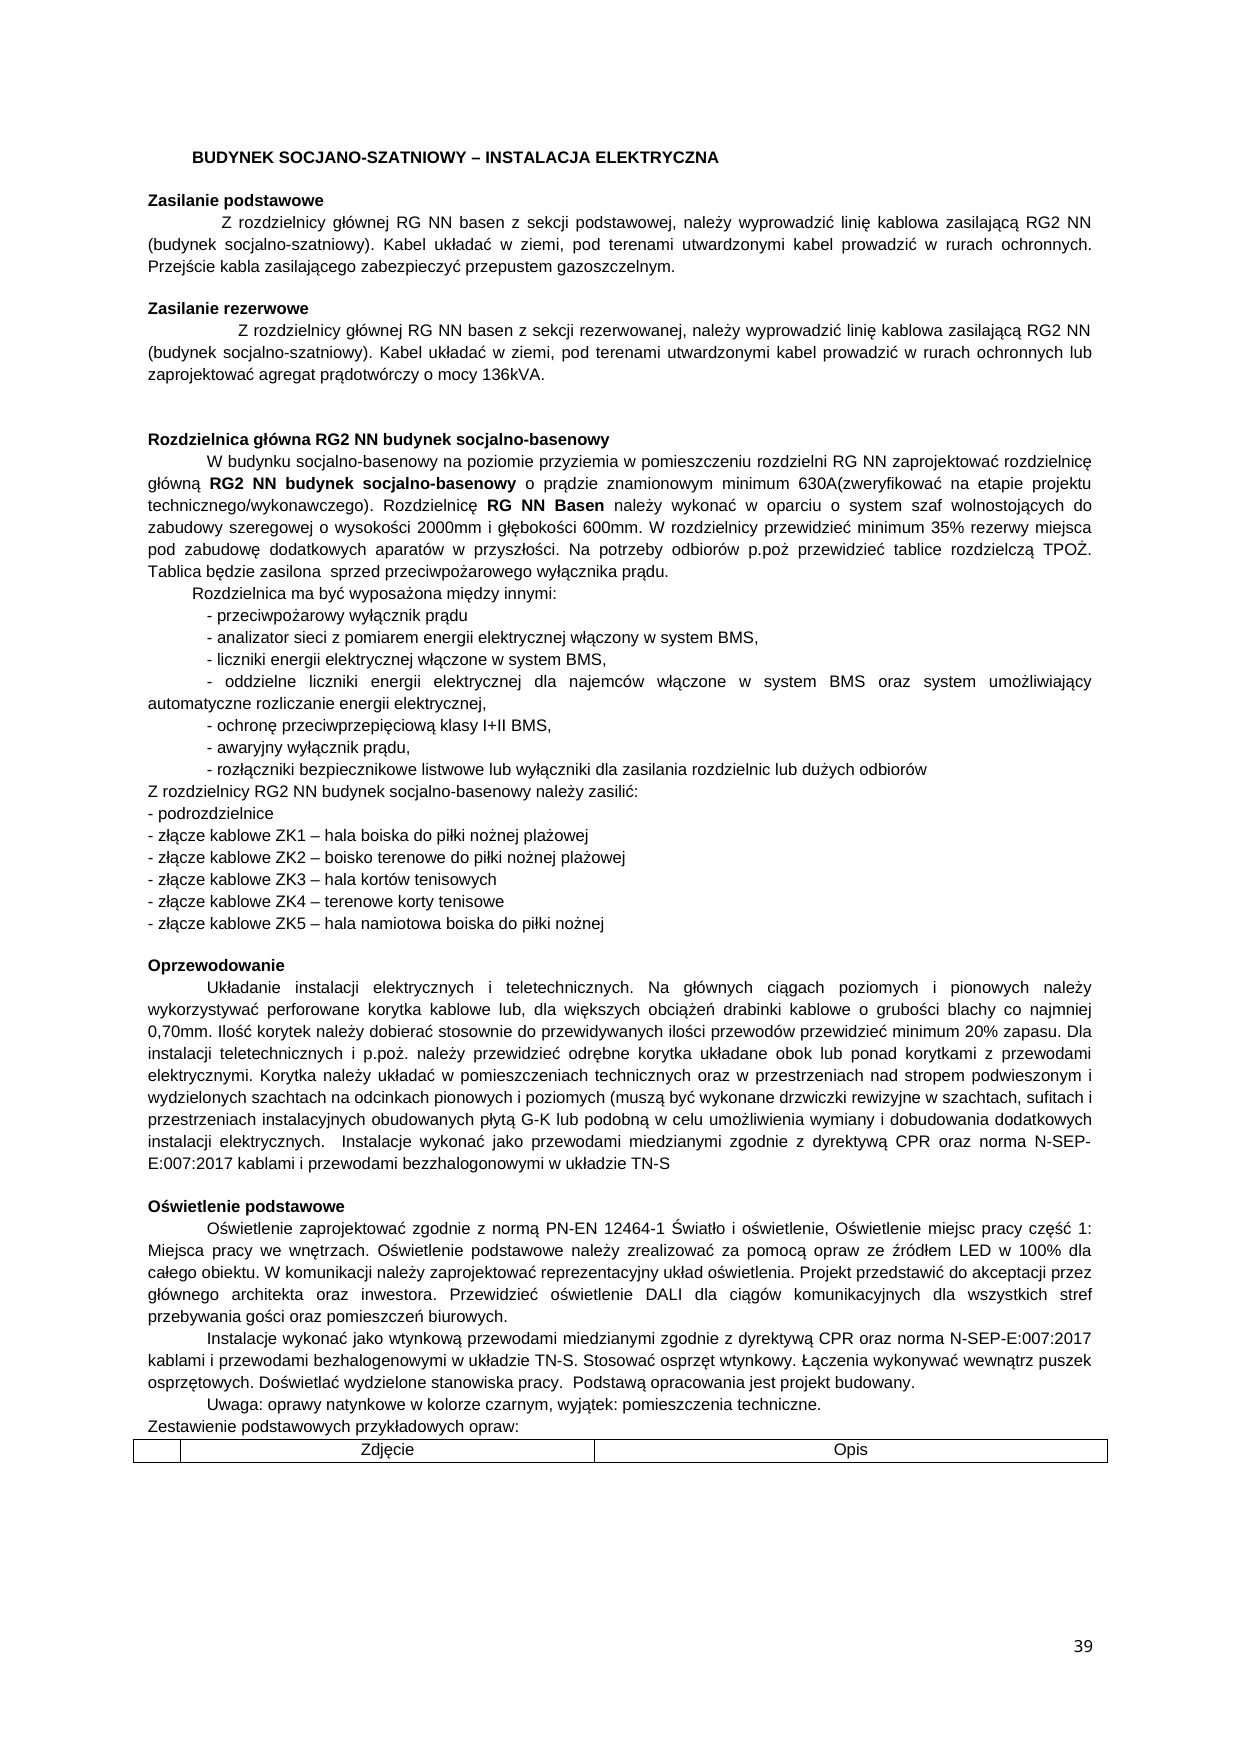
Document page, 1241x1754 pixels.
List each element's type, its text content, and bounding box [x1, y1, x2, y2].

subtitle Oprzewodowanie [148, 956, 1093, 975]
subtitle BUDYNEK SOCJANO-SZATNIOWY – INSTALACJA ELEKTRYCZNA [148, 148, 1093, 167]
table_header Opis [595, 1440, 1107, 1462]
text - oddzielne liczniki energii elektrycznej dla najemców włączone w system BMS oraz system umożliwiający automatyczne rozliczanie energii elektrycznej, [148, 672, 1093, 713]
text - przeciwpożarowy wyłącznik prądu [148, 606, 1093, 625]
text - rozłączniki bezpiecznikowe listwowe lub wyłączniki dla zasilania rozdzielnic lub dużych odbiorów [148, 759, 1093, 779]
text - złącze kablowe ZK3 – hala kortów tenisowych [148, 869, 1093, 889]
text - podrozdzielnice [148, 803, 1093, 823]
text Oświetlenie zaprojektować zgodnie z normą PN-EN 12464-1 Światło i oświetlenie, Oświetlenie miejsc pracy część 1: Miejsca pracy we wnętrzach. Oświetlenie podstawowe należy zrealizować za pomocą opraw ze źródłem LED w 100% dla całego obiektu. W komunikacji należy zaprojektować reprezentacyjny układ oświetlenia. Projekt przedstawić do akceptacji przez głównego architekta oraz inwestora. Przewidzieć oświetlenie DALI dla ciągów komunikacyjnych dla wszystkich stref przebywania gości oraz pomieszczeń biurowych. [148, 1219, 1093, 1326]
text - awaryjny wyłącznik prądu, [148, 738, 1093, 757]
table_header Zdjęcie [181, 1440, 594, 1462]
subtitle Rozdzielnica główna RG2 NN budynek socjalno-basenowy [148, 430, 1093, 449]
text - złącze kablowe ZK4 – terenowe korty tenisowe [148, 891, 1093, 911]
text Uwaga: oprawy natynkowe w kolorze czarnym, wyjątek: pomieszczenia techniczne. [148, 1395, 1093, 1414]
text Rozdzielnica ma być wyposażona między innymi: [148, 584, 1093, 603]
text Instalacje wykonać jako wtynkową przewodami miedzianymi zgodnie z dyrektywą CPR oraz norma N-SEP-E:007:2017 kablami i przewodami bezhalogenowymi w układzie TN-S. Stosować osprzęt wtynkowy. Łączenia wykonywać wewnątrz puszek osprzętowych. Doświetlać wydzielone stanowiska pracy. Podstawą opracowania jest projekt budowany. [148, 1329, 1093, 1392]
subtitle Oświetlenie podstawowe [148, 1197, 1093, 1216]
text - złącze kablowe ZK2 – boisko terenowe do piłki nożnej plażowej [148, 847, 1093, 867]
text Z rozdzielnicy głównej RG NN basen z sekcji podstawowej, należy wyprowadzić linię kablowa zasilającą RG2 NN (budynek socjalno-szatniowy). Kabel układać w ziemi, pod terenami utwardzonymi kabel prowadzić w rurach ochronnych. Przejście kabla zasilającego zabezpieczyć przepustem gazoszczelnym. [148, 212, 1093, 276]
text Zestawienie podstawowych przykładowych opraw: [148, 1417, 1093, 1436]
text - liczniki energii elektrycznej włączone w system BMS, [148, 650, 1093, 669]
text - złącze kablowe ZK1 – hala boiska do piłki nożnej plażowej [148, 826, 1093, 845]
text W budynku socjalno-basenowy na poziomie przyziemia w pomieszczeniu rozdzielni RG NN zaprojektować rozdzielnicę główną RG2 NN budynek socjalno-basenowy o prądzie znamionowym minimum 630A(zweryfikować na etapie projektu technicznego/wykonawczego). Rozdzielnicę RG NN Basen należy wykonać w oparciu o system szaf wolnostojących do zabudowy szeregowej o wysokości 2000mm i głębokości 600mm. W rozdzielnicy przewidzieć minimum 35% rezerwy miejsca pod zabudowę dodatkowych aparatów w przyszłości. Na potrzeby odbiorów p.poż przewidzieć tablice rozdzielczą TPOŻ. Tablica będzie zasilona sprzed przeciwpożarowego wyłącznika prądu. [148, 452, 1093, 581]
text Z rozdzielnicy głównej RG NN basen z sekcji rezerwowanej, należy wyprowadzić linię kablowa zasilającą RG2 NN (budynek socjalno-szatniowy). Kabel układać w ziemi, pod terenami utwardzonymi kabel prowadzić w rurach ochronnych lub zaprojektować agregat prądotwórczy o mocy 136kVA. [148, 321, 1093, 384]
subtitle Zasilanie podstawowe [148, 190, 1093, 209]
text - analizator sieci z pomiarem energii elektrycznej włączony w system BMS, [148, 628, 1093, 647]
text - złącze kablowe ZK5 – hala namiotowa boiska do piłki nożnej [148, 913, 1093, 933]
subtitle Zasilanie rezerwowe [148, 299, 1093, 318]
text Układanie instalacji elektrycznych i teletechnicznych. Na głównych ciągach poziomych i pionowych należy wykorzystywać perforowane korytka kablowe lub, dla większych obciążeń drabinki kablowe o grubości blachy co najmniej 0,70mm. Ilość korytek należy dobierać stosownie do przewidywanych ilości przewodów przewidzieć minimum 20% zapasu. Dla instalacji teletechnicznych i p.poż. należy przewidzieć odrębne korytka układane obok lub ponad korytkami z przewodami elektrycznymi. Korytka należy układać w pomieszczeniach technicznych oraz w przestrzeniach nad stropem podwieszonym i wydzielonych szachtach na odcinkach pionowych i poziomych (muszą być wykonane drzwiczki rewizyjne w szachtach, sufitach i przestrzeniach instalacyjnych obudowanych płytą G-K lub podobną w celu umożliwienia wymiany i dobudowania dodatkowych instalacji elektrycznych. Instalacje wykonać jako przewodami miedzianymi zgodnie z dyrektywą CPR oraz norma N-SEP-E:007:2017 kablami i przewodami bezzhalogonowymi w układzie TN-S [148, 978, 1093, 1173]
text Z rozdzielnicy RG2 NN budynek socjalno-basenowy należy zasilić: [148, 782, 1093, 801]
table_header [134, 1440, 180, 1462]
text - ochronę przeciwprzepięciową klasy I+II BMS, [148, 716, 1093, 735]
